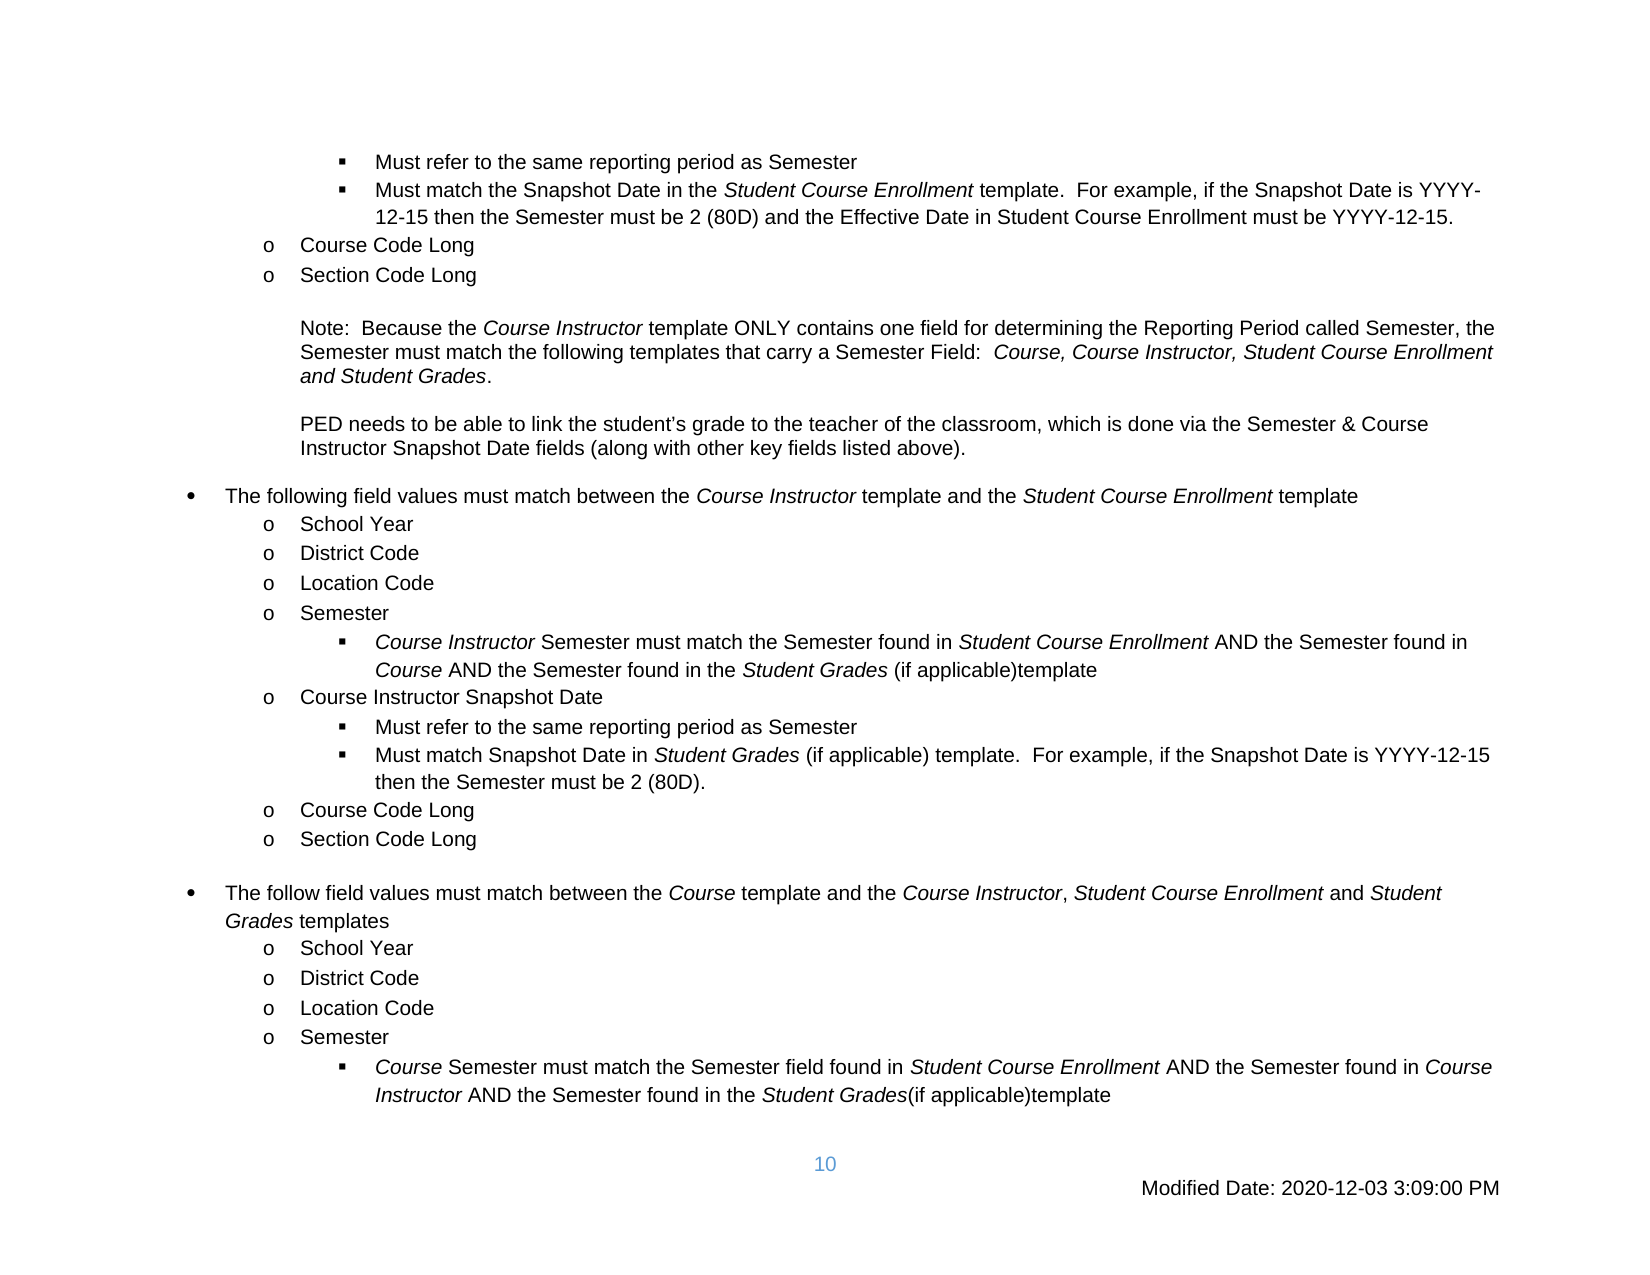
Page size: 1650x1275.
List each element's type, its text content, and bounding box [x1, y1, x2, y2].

list District Code [262, 541, 1500, 567]
list Course Code Long [262, 798, 1500, 823]
list Course Instructor Semester must match the Semester found in Student Course Enrollment AND the Semester found in Course AND the Semester found in the Student Grades (if applicable)template [337, 630, 1500, 682]
list The following field values must match between the Course Instructor template and the Student Course Enrollment template [187, 484, 1500, 508]
list Semester [262, 1025, 1500, 1051]
list Location Code [262, 995, 1500, 1021]
list Must refer to the same reporting period as Semester [337, 150, 1500, 174]
list Note: Because the Course Instructor template ONLY contains one field for determining the Reporting Period called Semester, the Semester must match the following templates that carry a Semester Field: Course, Course Instructor, Student Course Enrollment and Student Grades. [300, 316, 1500, 388]
list District Code [262, 966, 1500, 992]
list Must match Snapshot Date in Student Grades (if applicable) template. For example, if the Snapshot Date is YYYY-12-15 then the Semester must be 2 (80D). [337, 742, 1500, 794]
list Must refer to the same reporting period as Semester [337, 715, 1500, 739]
list PED needs to be able to link the student’s grade to the teacher of the classroom, which is done via the Semester & Course Instructor Snapshot Date fields (along with other key fields listed above). [300, 412, 1500, 460]
list Must match the Snapshot Date in the Student Course Enrollment template. For example, if the Snapshot Date is YYYY-12-15 then the Semester must be 2 (80D) and the Effective Date in Student Course Enrollment must be YYYY-12-15. [337, 178, 1500, 229]
list School Year [262, 936, 1500, 962]
list Section Code Long [262, 827, 1500, 853]
list Location Code [262, 571, 1500, 597]
list Semester [262, 600, 1500, 626]
list The follow field values must match between the Course template and the Course Instructor, Student Course Enrollment and Student Grades templates [187, 881, 1500, 932]
list School Year [262, 511, 1500, 537]
list Section Code Long [262, 262, 1500, 288]
list Course Code Long [262, 233, 1500, 258]
list Course Semester must match the Semester field found in Student Course Enrollment AND the Semester found in Course Instructor AND the Semester found in the Student Grades(if applicable)template [337, 1055, 1500, 1106]
list Course Instructor Snapshot Date [262, 685, 1500, 711]
